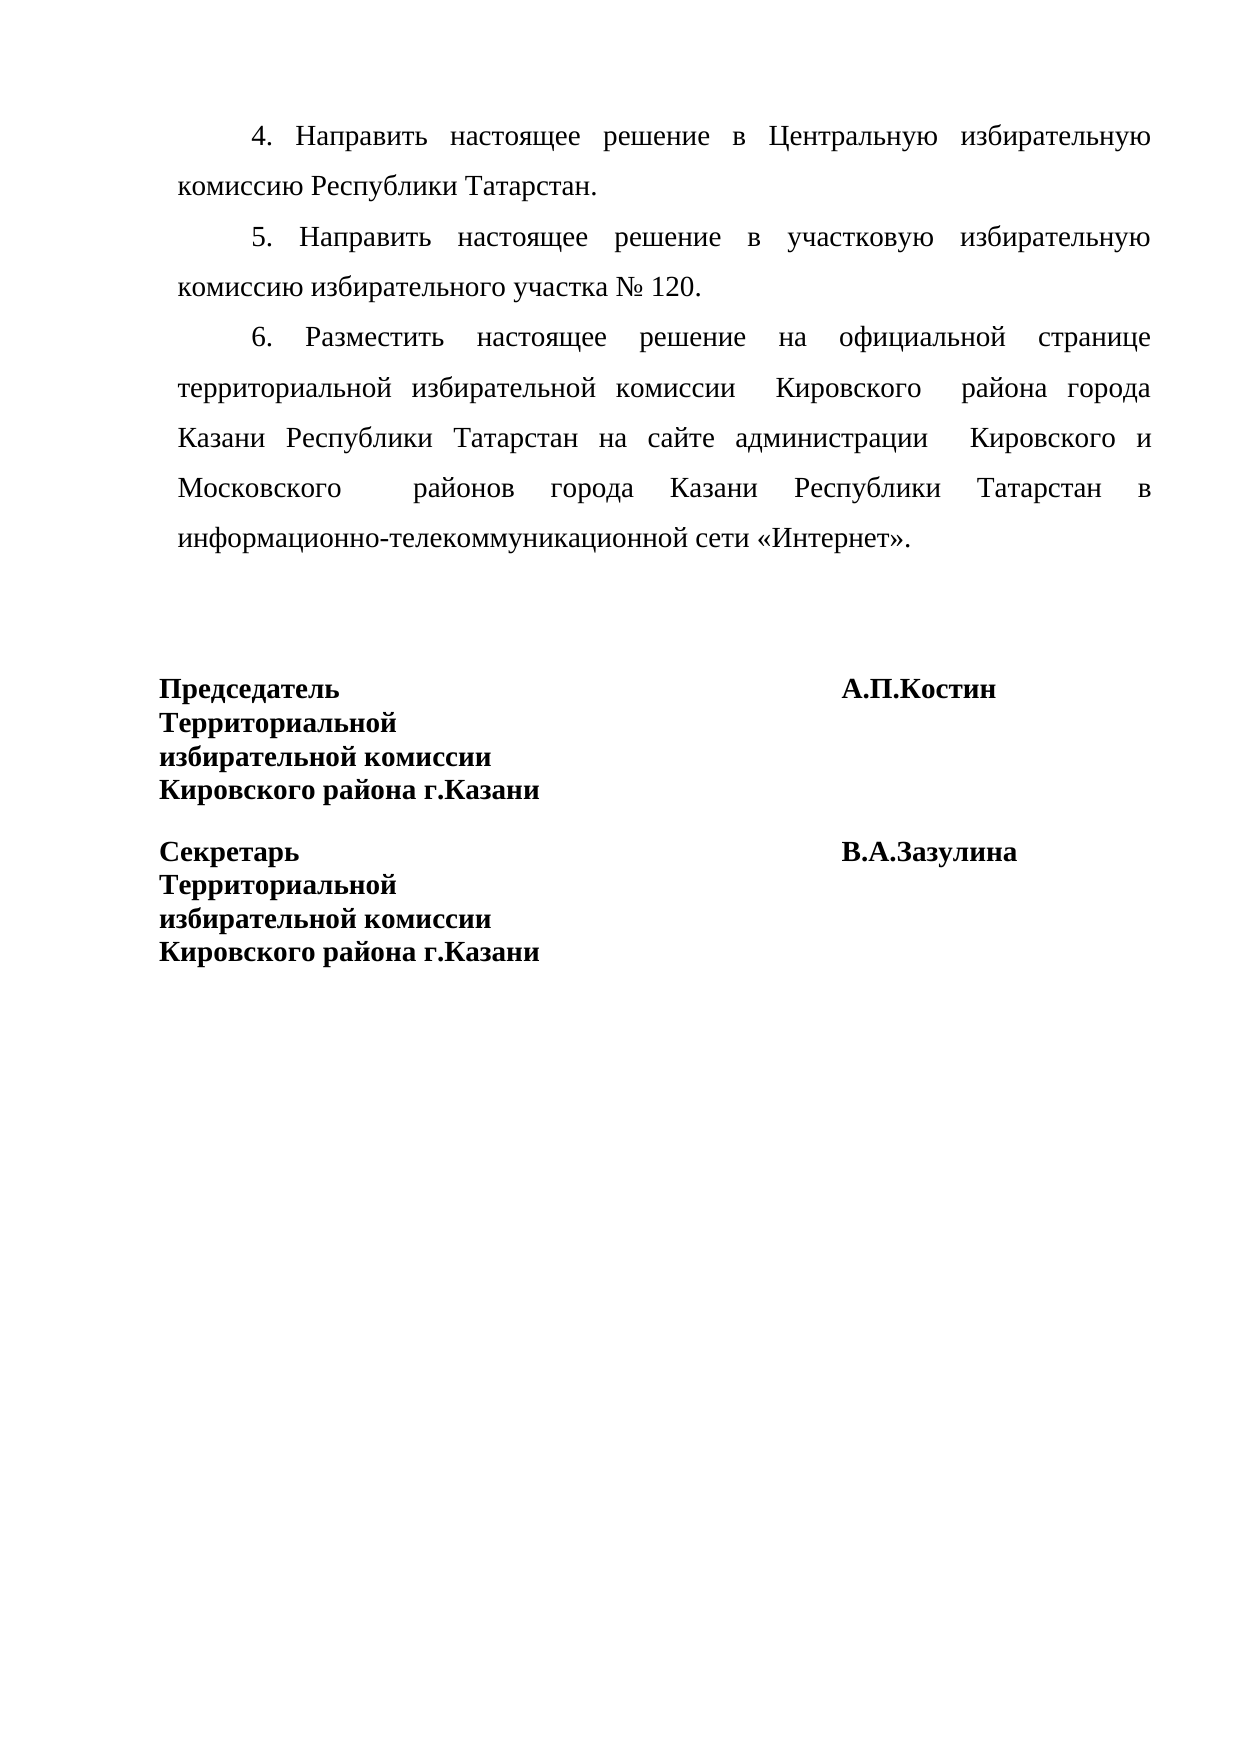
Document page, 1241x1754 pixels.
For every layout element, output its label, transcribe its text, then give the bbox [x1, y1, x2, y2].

table_cell В.А.Зазулина [830, 834, 1139, 1035]
table_header А.П.Костин [830, 672, 1139, 834]
text 5. Направить настоящее решение в участковую избирательную комиссию избирательного участка № 120. [177, 219, 1152, 303]
table_cell Секретарь Территориальной избирательной комиссии Кировского района г.Казани [148, 834, 830, 1035]
table_header Председатель Территориальной избирательной комиссии Кировского района г.Казани [148, 672, 830, 834]
text 4. Направить настоящее решение в Центральную избирательную комиссию Республики Татарстан. [177, 118, 1152, 202]
text 6. Разместить настоящее решение на официальной странице территориальной избирательной комиссии Кировского района города Казани Республики Татарстан на сайте администрации Кировского и Московского районов города Казани Республики Татарстан в информационно-телекоммуникационной сети «Интернет». [177, 319, 1152, 554]
